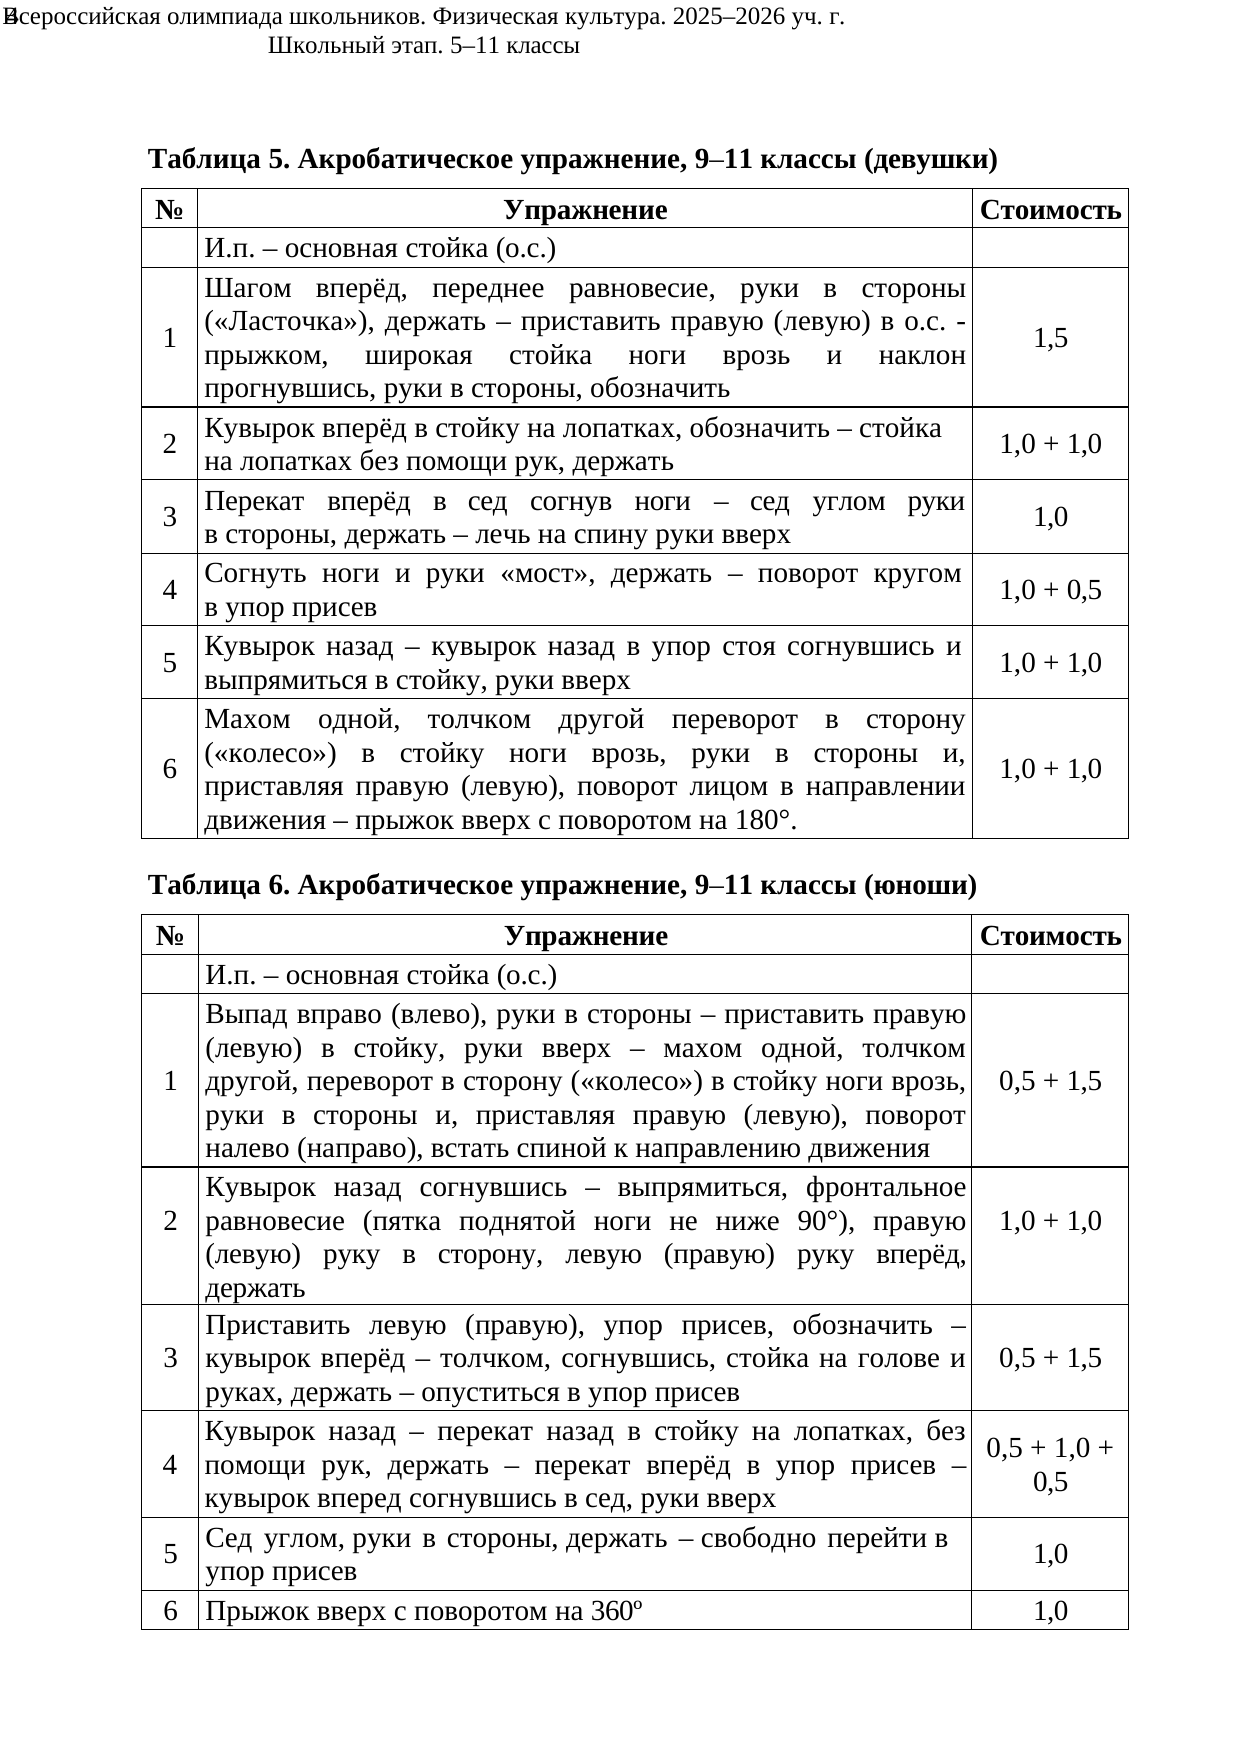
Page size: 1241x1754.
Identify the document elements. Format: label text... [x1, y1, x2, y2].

table_cell 1,0 + 1,0 [973, 626, 1128, 698]
table_header Стоимость [973, 189, 1128, 227]
table_cell [142, 955, 198, 993]
table_cell И.п. – основная стойка (о.с.) [199, 955, 971, 993]
table_cell 1 [142, 268, 197, 406]
table_cell 1,0 + 1,0 [972, 1168, 1128, 1304]
table_cell 2 [142, 1168, 198, 1304]
table_cell [972, 955, 1128, 993]
table_cell Кувырок назад согнувшись – выпрямиться, фронтальное равновесие (пятка поднятой ноги не ниже 90°), правую (левую) руку в сторону, левую (правую) руку вперёд, держать [199, 1168, 971, 1304]
table_cell 6 [142, 699, 197, 838]
table_cell 0,5 + 1,5 [972, 1305, 1128, 1410]
table_cell Махом одной, толчком другой переворот в сторону («колесо») в стойку ноги врозь, руки в стороны и, приставляя правую (левую), поворот лицом в направлении движения – прыжок вверх с поворотом на 180°. [198, 699, 972, 838]
table_cell Шагом вперёд, переднее равновесие, руки в стороны («Ласточка»), держать – приставить правую (левую) в о.с. - прыжком, широкая стойка ноги врозь и наклон прогнувшись, руки в стороны, обозначить [198, 268, 972, 406]
table_cell 1,0 + 0,5 [973, 554, 1128, 625]
table_cell [973, 228, 1128, 267]
table_cell Прыжок вверх с поворотом на 360º [199, 1591, 971, 1629]
table_cell 1,0 [973, 480, 1128, 552]
table_cell Согнуть ноги и руки «мост», держать – поворот кругом в упор присев [198, 554, 972, 625]
table_cell Кувырок вперёд в стойку на лопатках, обозначить – стойка на лопатках без помощи рук, держать [198, 408, 972, 479]
table_cell 0,5 + 1,0 + 0,5 [972, 1411, 1128, 1517]
table_cell Кувырок назад – кувырок назад в упор стоя согнувшись и выпрямиться в стойку, руки вверх [198, 626, 972, 698]
table_cell 1,0 [972, 1591, 1128, 1629]
table_cell 1,0 + 1,0 [973, 408, 1128, 479]
table_cell 1,5 [973, 268, 1128, 406]
table_cell 4 [142, 554, 197, 625]
table_cell 5 [142, 1518, 198, 1589]
table_cell 1 [142, 994, 198, 1166]
table_cell 2 [142, 408, 197, 479]
table_cell [142, 228, 197, 267]
table_header № [142, 189, 197, 227]
table_cell Кувырок назад – перекат назад в стойку на лопатках, без помощи рук, держать – перекат вперёд в упор присев – кувырок вперед согнувшись в сед, руки вверх [199, 1411, 971, 1517]
table_cell 3 [142, 1305, 198, 1410]
table_cell 3 [142, 480, 197, 552]
table_cell 0,5 + 1,5 [972, 994, 1128, 1166]
table_header Упражнение [198, 189, 972, 227]
text Таблица 6. Акробатическое упражнение, 9–11 классы (юноши) [148, 867, 1137, 901]
table_header № [142, 915, 198, 954]
table_cell 5 [142, 626, 197, 698]
table_cell Приставить левую (правую), упор присев, обозначить – кувырок вперёд – толчком, согнувшись, стойка на голове и руках, держать – опуститься в упор присев [199, 1305, 971, 1410]
table_cell Сед углом, руки в стороны, держать – свободно перейти в упор присев [199, 1518, 971, 1589]
table_cell 1,0 + 1,0 [973, 699, 1128, 838]
table_cell 1,0 [972, 1518, 1128, 1589]
table_header Упражнение [199, 915, 971, 954]
table_cell 4 [142, 1411, 198, 1517]
table_cell И.п. – основная стойка (о.с.) [198, 228, 972, 267]
table_cell Выпад вправо (влево), руки в стороны – приставить правую (левую) в стойку, руки вверх – махом одной, толчком другой, переворот в сторону («колесо») в стойку ноги врозь, руки в стороны и, приставляя правую (левую), поворот налево (направо), встать спиной к направлению движения [199, 994, 971, 1166]
table_header Стоимость [972, 915, 1128, 954]
text Таблица 5. Акробатическое упражнение, 9–11 классы (девушки) [148, 141, 1137, 175]
table_cell Перекат вперёд в сед согнув ноги – сед углом руки в стороны, держать – лечь на спину руки вверх [198, 480, 972, 552]
table_cell 6 [142, 1591, 198, 1629]
